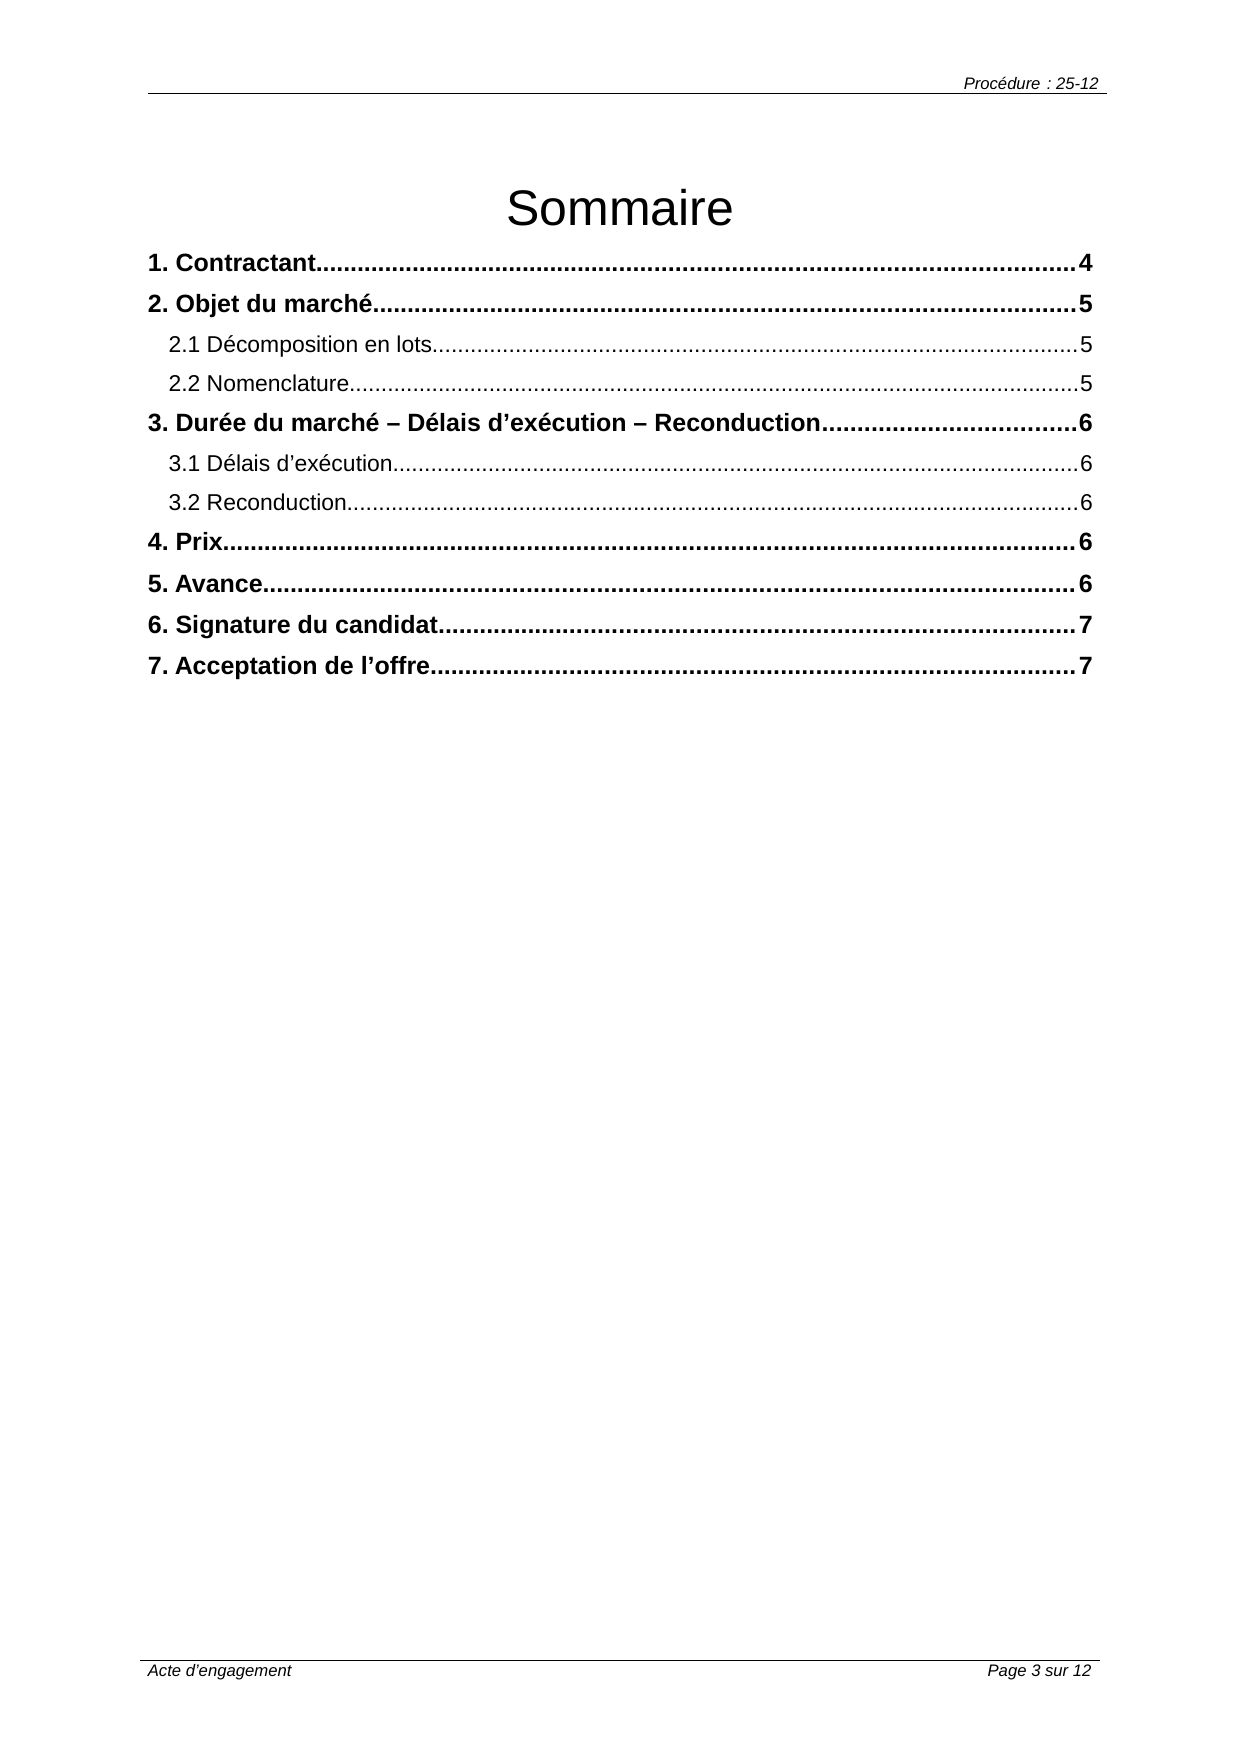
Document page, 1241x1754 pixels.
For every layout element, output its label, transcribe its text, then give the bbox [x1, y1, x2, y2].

text Sommaire [148, 178, 1093, 236]
text 2.2 Nomenclature 5 [168, 369, 1093, 396]
text 7. Acceptation de l’offre 7 [148, 651, 1093, 680]
text 4. Prix 6 [148, 527, 1093, 556]
text 1. Contractant 4 [148, 248, 1093, 277]
text 2. Objet du marché 5 [148, 289, 1093, 318]
text 2.1 Décomposition en lots 5 [168, 331, 1093, 357]
text 6. Signature du candidat 7 [148, 610, 1093, 638]
text 3.2 Reconduction 6 [168, 488, 1093, 515]
text 5. Avance 6 [148, 568, 1093, 597]
text 3. Durée du marché – Délais d’exécution – Reconduction 6 [148, 408, 1093, 437]
text 3.1 Délais d’exécution 6 [168, 449, 1093, 476]
